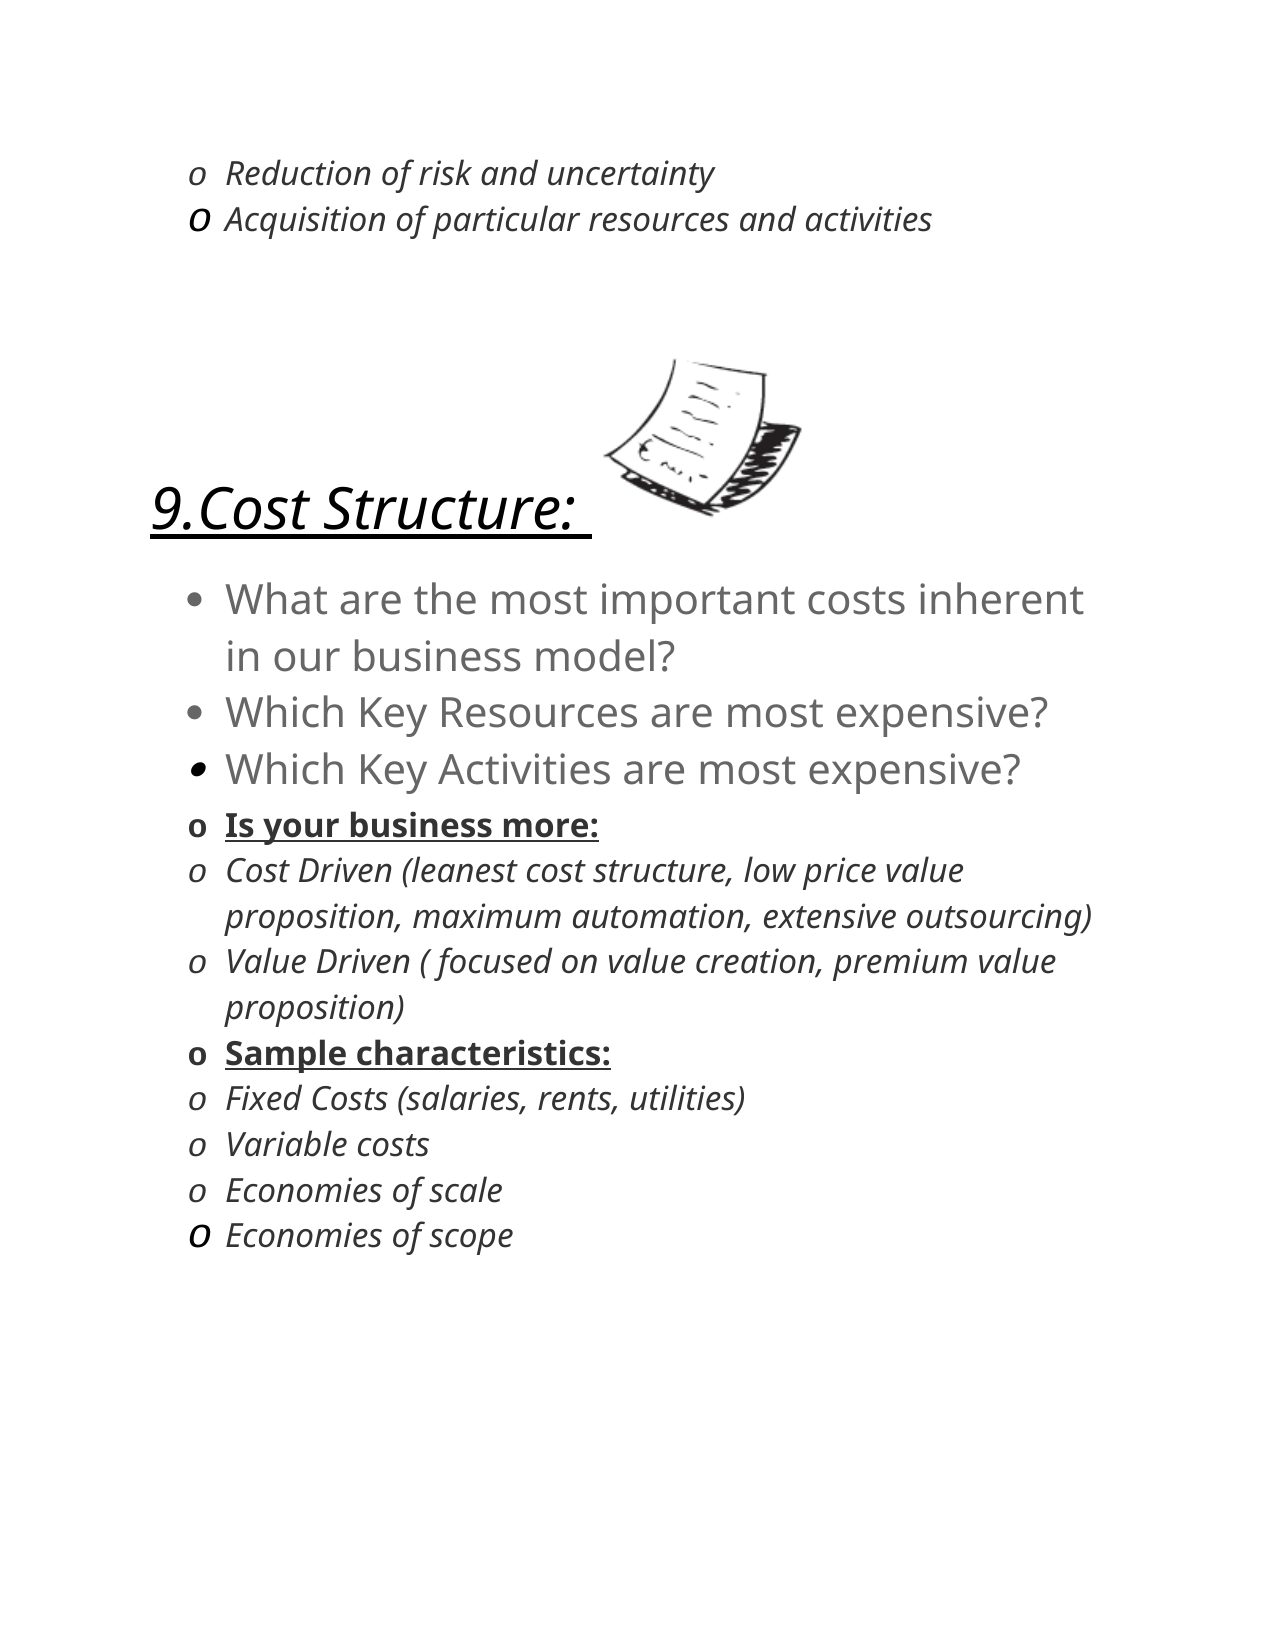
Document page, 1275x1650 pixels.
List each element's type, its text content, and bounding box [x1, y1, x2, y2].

list Variable costs [187, 1121, 1125, 1167]
list What are the most important costs inherent in our business model? [187, 570, 1125, 683]
list Acquisition of particular resources and activities [187, 196, 1125, 244]
list Economies of scope [187, 1212, 1125, 1260]
picture [591, 342, 819, 530]
list Sample characteristics: [187, 1029, 1125, 1075]
list Fixed Costs (salaries, rents, utilities) [187, 1075, 1125, 1121]
list Is your business more: [187, 801, 1125, 847]
list Which Key Activities are most expensive? [187, 740, 1125, 797]
list Economies of scale [187, 1167, 1125, 1212]
list Which Key Resources are most expensive? [187, 683, 1125, 740]
list Reduction of risk and uncertainty [187, 150, 1125, 196]
list Cost Driven (leanest cost structure, low price value proposition, maximum automation, extensive outsourcing) [187, 847, 1125, 938]
list Value Driven ( focused on value creation, premium value proposition) [187, 938, 1125, 1029]
text 9.Cost Structure: [150, 342, 1125, 547]
